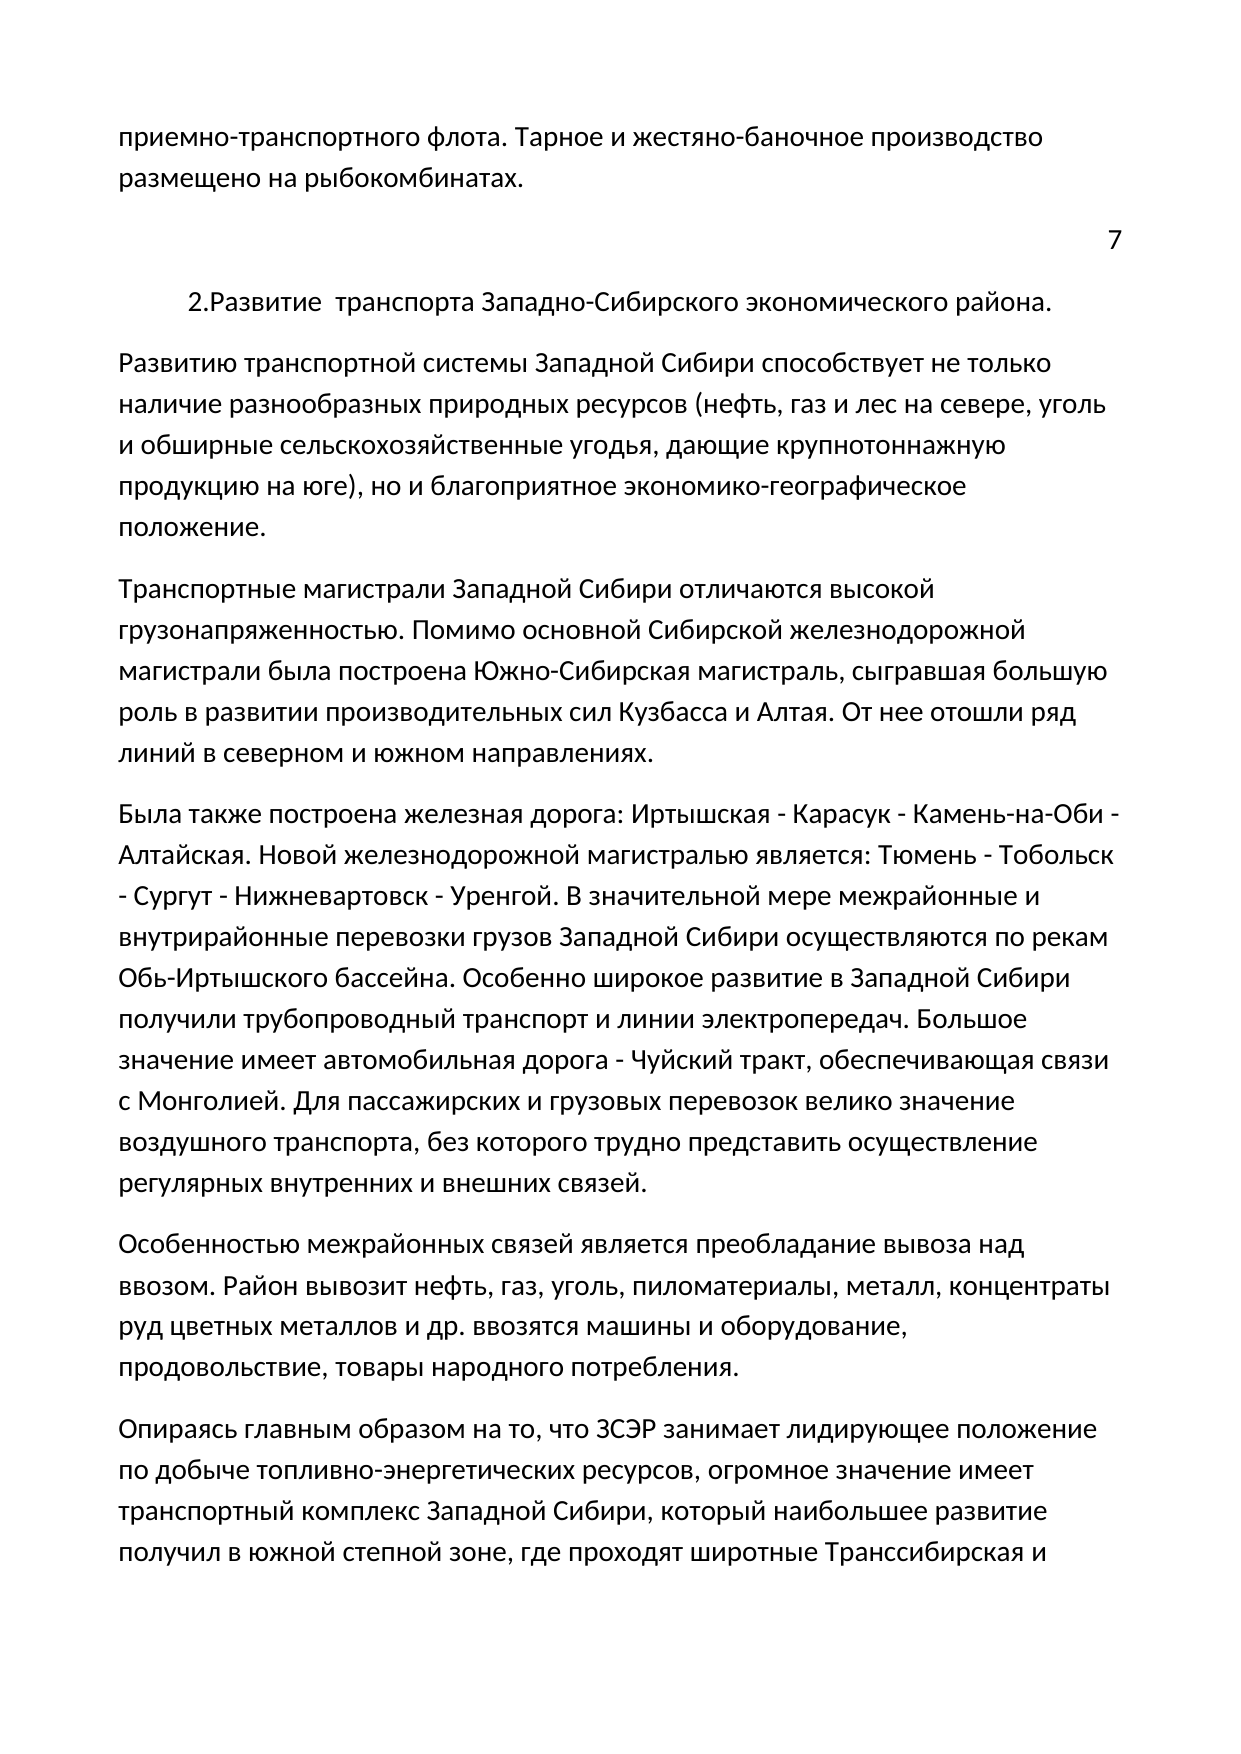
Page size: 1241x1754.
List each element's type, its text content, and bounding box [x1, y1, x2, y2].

text Развитию транспортной системы Западной Сибири способствует не только наличие разнообразных природных ресурсов (нефть, газ и лес на севере, уголь и обширные сельскохозяйственные угодья, дающие крупнотоннажную продукцию на юге), но и благоприятное экономико-географическое положение. [118, 344, 1122, 544]
text 7 [118, 221, 1122, 256]
text Особенностью межрайонных связей является преобладание вывоза над ввозом. Район вывозит нефть, газ, уголь, пиломатериалы, металл, концентраты руд цветных металлов и др. ввозятся машины и оборудование, продовольствие, товары народного потребления. [118, 1226, 1122, 1384]
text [118, 118, 1122, 195]
text Была также построена железная дорога: Иртышская - Карасук - Камень-на-Оби - Алтайская. Новой железнодорожной магистралью является: Тюмень - Тобольск - Сургут - Нижневартовск - Уренгой. В значительной мере межрайонные и внутрирайонные перевозки грузов Западной Сибири осуществляются по рекам Обь-Иртышского бассейна. Особенно широкое развитие в Западной Сибири получили трубопроводный транспорт и линии электропередач. Большое значение имеет автомобильная дорога - Чуйский тракт, обеспечивающая связи с Монголией. Для пассажирских и грузовых перевозок велико значение воздушного транспорта, без которого трудно представить осуществление регулярных внутренних и внешних связей. [118, 795, 1122, 1199]
text 2.Развитие транспорта Западно-Сибирского экономического района. [118, 283, 1122, 318]
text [118, 1410, 1122, 1569]
text Транспортные магистрали Западной Сибири отличаются высокой грузонапряженностью. Помимо основной Сибирской железнодорожной магистрали была построена Южно-Сибирская магистраль, сыгравшая большую роль в развитии производительных сил Кузбасса и Алтая. От нее отошли ряд линий в северном и южном направлениях. [118, 570, 1122, 769]
